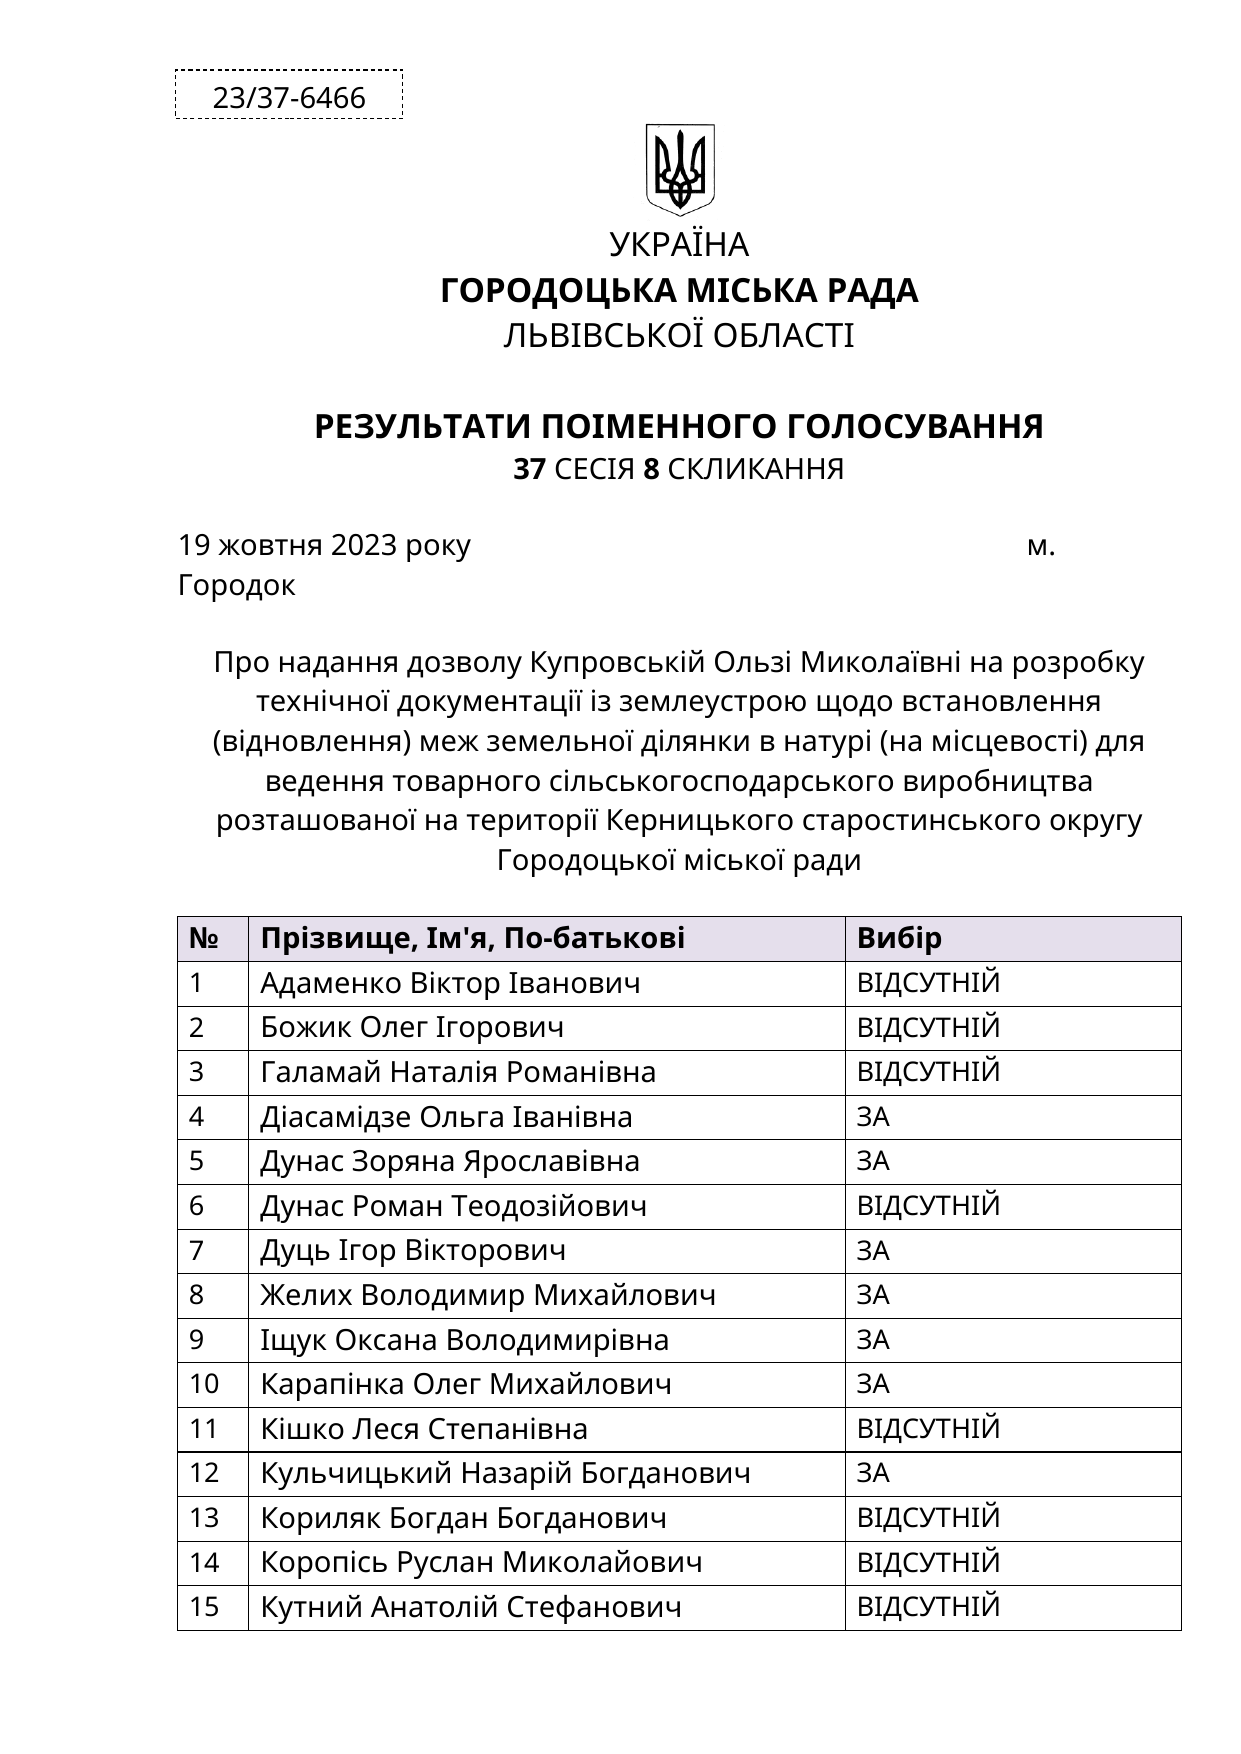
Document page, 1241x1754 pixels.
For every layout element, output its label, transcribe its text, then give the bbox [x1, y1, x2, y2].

text ГОРОДОЦЬКА МІСЬКА РАДА [177, 266, 1181, 312]
text РЕЗУЛЬТАТИ ПОІМЕННОГО ГОЛОСУВАННЯ [177, 403, 1181, 448]
table_cell Желих Володимир Михайлович [249, 1274, 845, 1318]
table_cell ЗА [846, 1274, 1181, 1318]
table_cell ВІДСУТНІЙ [846, 1051, 1181, 1095]
table_cell Дунас Роман Теодозійович [249, 1185, 845, 1228]
table_cell 15 [178, 1586, 248, 1630]
table_cell 12 [178, 1453, 248, 1496]
table_cell 10 [178, 1363, 248, 1407]
table_cell 7 [178, 1230, 248, 1273]
table_cell 6 [178, 1185, 248, 1228]
table_cell Галамай Наталія Романівна [249, 1051, 845, 1095]
table_header Прізвище, Ім'я, По-батькові [249, 917, 845, 961]
table_cell 13 [178, 1497, 248, 1541]
table_cell ЗА [846, 1140, 1181, 1184]
table_cell ЗА [846, 1363, 1181, 1407]
table_cell ЗА [846, 1096, 1181, 1139]
table_cell 2 [178, 1007, 248, 1050]
text Про надання дозволу Купровській Ользі Миколаївні на розробку технічної документації із землеустрою щодо встановлення (відновлення) меж земельної ділянки в натурі (на місцевості) для ведення товарного сільськогосподарського виробництва розташованої на території Керницького старостинського округу Городоцької міської ради [177, 641, 1181, 879]
table_cell Коропісь Руслан Миколайович [249, 1542, 845, 1585]
table_cell ВІДСУТНІЙ [846, 1408, 1181, 1451]
table_cell Адаменко Віктор Іванович [249, 962, 845, 1006]
table_cell Діасамідзе Ольга Іванівна [249, 1096, 845, 1139]
table_cell 1 [178, 962, 248, 1006]
table_cell ВІДСУТНІЙ [846, 1007, 1181, 1050]
table_cell Кульчицький Назарій Богданович [249, 1453, 845, 1496]
text ЛЬВІВСЬКОЇ ОБЛАСТІ [177, 312, 1181, 357]
picture [633, 118, 726, 221]
table_cell Дуць Ігор Вікторович [249, 1230, 845, 1273]
table_header № [178, 917, 248, 961]
text 19 жовтня 2023 року м. Городок [177, 525, 1181, 604]
text УКРАЇНА [177, 221, 1181, 266]
table_cell ЗА [846, 1453, 1181, 1496]
table_cell ЗА [846, 1319, 1181, 1362]
table_cell Кішко Леся Степанівна [249, 1408, 845, 1451]
table_cell ВІДСУТНІЙ [846, 1586, 1181, 1630]
table_cell ВІДСУТНІЙ [846, 1542, 1181, 1585]
table_cell ВІДСУТНІЙ [846, 962, 1181, 1006]
table_cell Іщук Оксана Володимирівна [249, 1319, 845, 1362]
table_cell 9 [178, 1319, 248, 1362]
table_cell 11 [178, 1408, 248, 1451]
table_cell ВІДСУТНІЙ [846, 1497, 1181, 1541]
table_cell 5 [178, 1140, 248, 1184]
text 37 СЕСІЯ 8 СКЛИКАННЯ [177, 448, 1181, 488]
table_cell 3 [178, 1051, 248, 1095]
table_cell ВІДСУТНІЙ [846, 1185, 1181, 1228]
table_cell Божик Олег Ігорович [249, 1007, 845, 1050]
table_cell Дунас Зоряна Ярославівна [249, 1140, 845, 1184]
table_cell 4 [178, 1096, 248, 1139]
table_cell Кутний Анатолій Стефанович [249, 1586, 845, 1630]
table_header Вибір [846, 917, 1181, 961]
table_cell 8 [178, 1274, 248, 1318]
table_cell 14 [178, 1542, 248, 1585]
table_cell ЗА [846, 1230, 1181, 1273]
table_cell Карапінка Олег Михайлович [249, 1363, 845, 1407]
table_cell Кориляк Богдан Богданович [249, 1497, 845, 1541]
